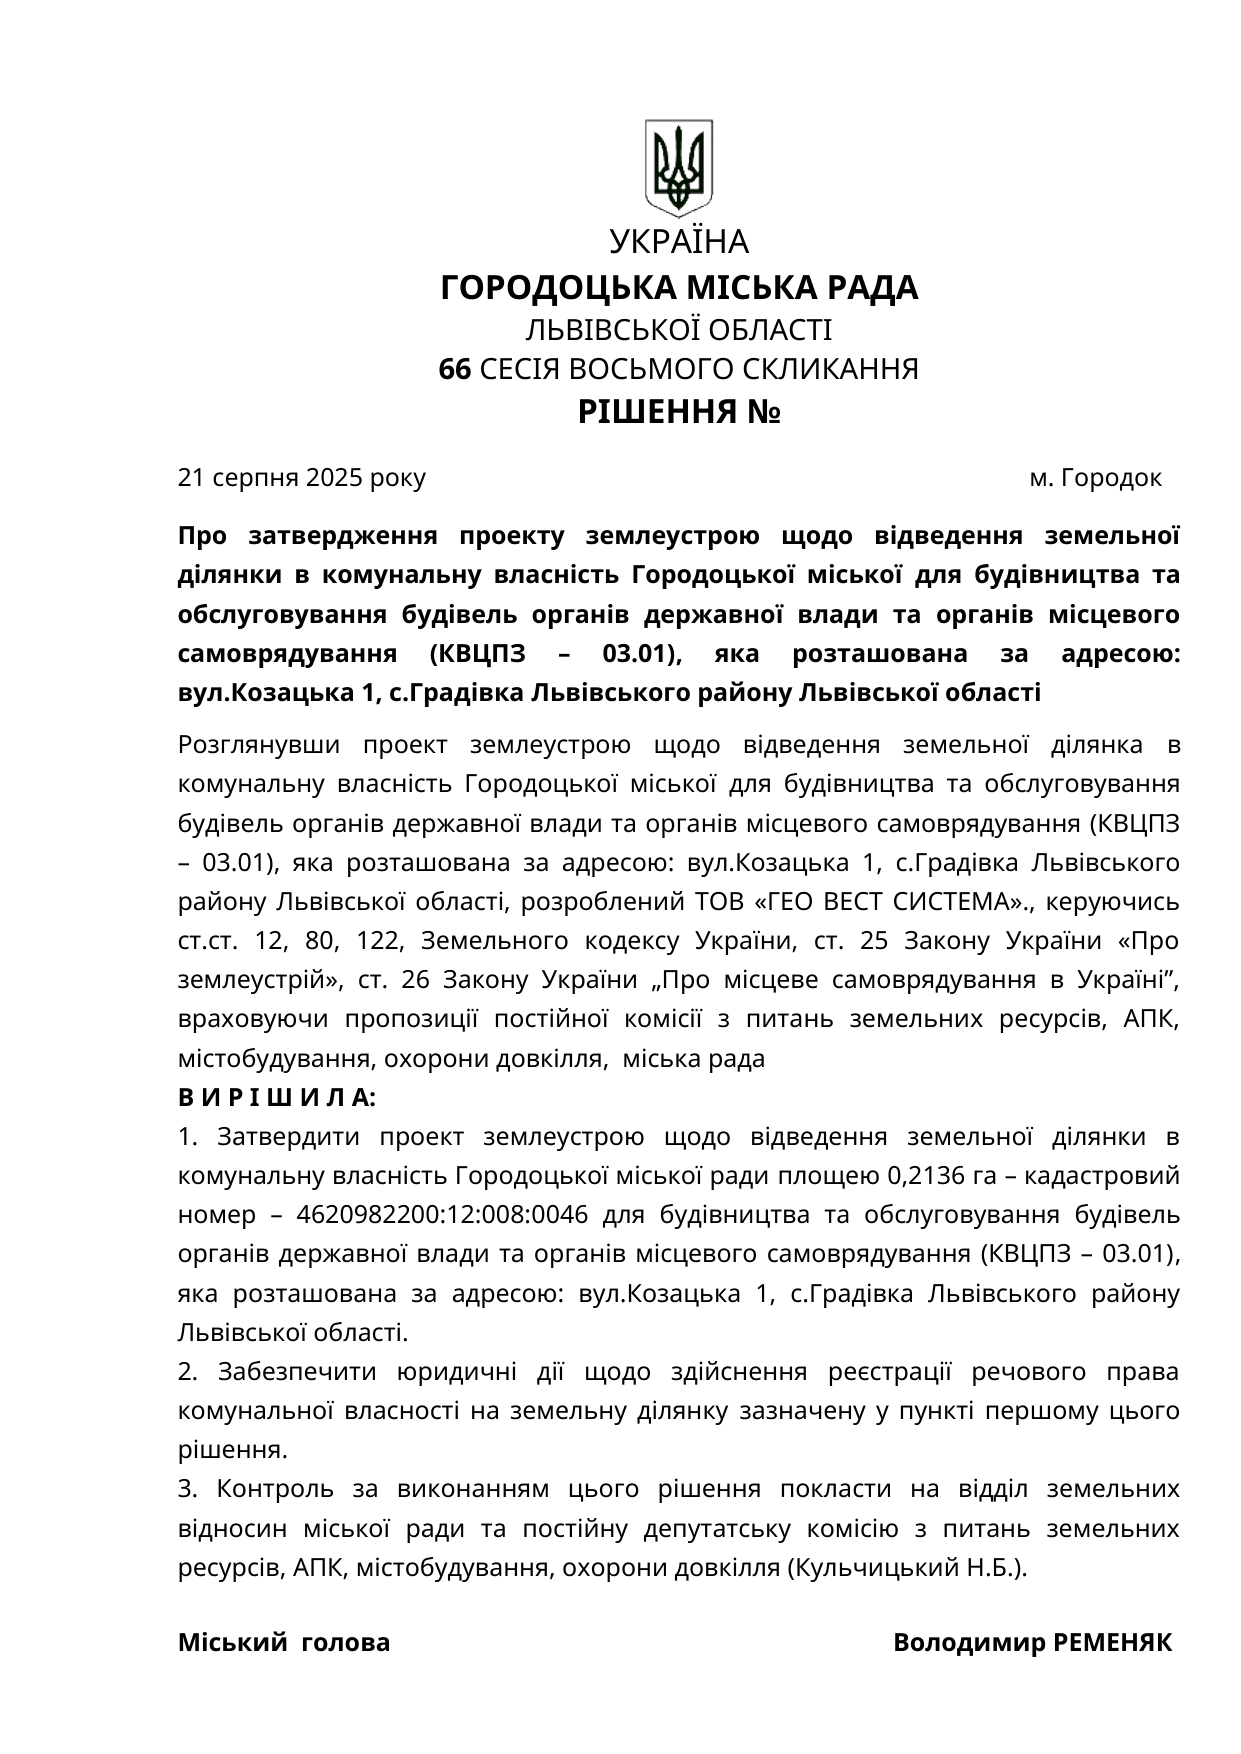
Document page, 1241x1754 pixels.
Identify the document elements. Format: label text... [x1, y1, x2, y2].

text В И Р І Ш И Л А: [177, 1079, 1181, 1113]
text 21 серпня 2025 року м. Городок [177, 459, 1181, 493]
text Про затвердження проекту землеустрою щодо відведення земельної ділянки в комунальну власність Городоцької міської для будівництва та обслуговування будівель органів державної влади та органів місцевого самоврядування (КВЦПЗ – 03.01), яка розташована за адресою: вул.Козацька 1, с.Градівка Львівського району Львівської області [177, 518, 1181, 709]
text ЛЬВІВСЬКОЇ ОБЛАСТІ [177, 309, 1181, 349]
text 1. Затвердити проект землеустрою щодо відведення земельної ділянки в комунальну власність Городоцької міської ради площею 0,2136 га – кадастровий номер – 4620982200:12:008:0046 для будівництва та обслуговування будівель органів державної влади та органів місцевого самоврядування (КВЦПЗ – 03.01), яка розташована за адресою: вул.Козацька 1, с.Градівка Львівського району Львівської області. [177, 1118, 1181, 1348]
text 66 СЕСІЯ ВОСЬМОГО СКЛИКАННЯ [177, 349, 1181, 388]
text УКРАЇНА [177, 218, 1181, 263]
text 2. Забезпечити юридичні дії щодо здійснення реєстрації речового права комунальної власності на земельну ділянку зазначену у пункті першому цього рішення. [177, 1353, 1181, 1466]
text ГОРОДОЦЬКА МІСЬКА РАДА [177, 263, 1181, 309]
text Міський голова Володимир РЕМЕНЯК [177, 1624, 1181, 1658]
text 3. Контроль за виконанням цього рішення покласти на відділ земельних відносин міської ради та постійну депутатську комісію з питань земельних ресурсів, АПК, містобудування, охорони довкілля (Кульчицький Н.Б.). [177, 1471, 1181, 1583]
text РІШЕННЯ № [177, 388, 1181, 434]
text Розглянувши проект землеустрою щодо відведення земельної ділянка в комунальну власність Городоцької міської для будівництва та обслуговування будівель органів державної влади та органів місцевого самоврядування (КВЦПЗ – 03.01), яка розташована за адресою: вул.Козацька 1, с.Градівка Львівського району Львівської області, розроблений ТОВ «ГЕО ВЕСТ СИСТЕМА»., керуючись ст.ст. 12, 80, 122, Земельного кодексу України, ст. 25 Закону України «Про землеустрій», ст. 26 Закону України „Про місцеве самоврядування в Україні”, враховуючи пропозиції постійної комісії з питань земельних ресурсів, АПК, містобудування, охорони довкілля, міська рада [177, 727, 1181, 1074]
picture [644, 118, 715, 219]
